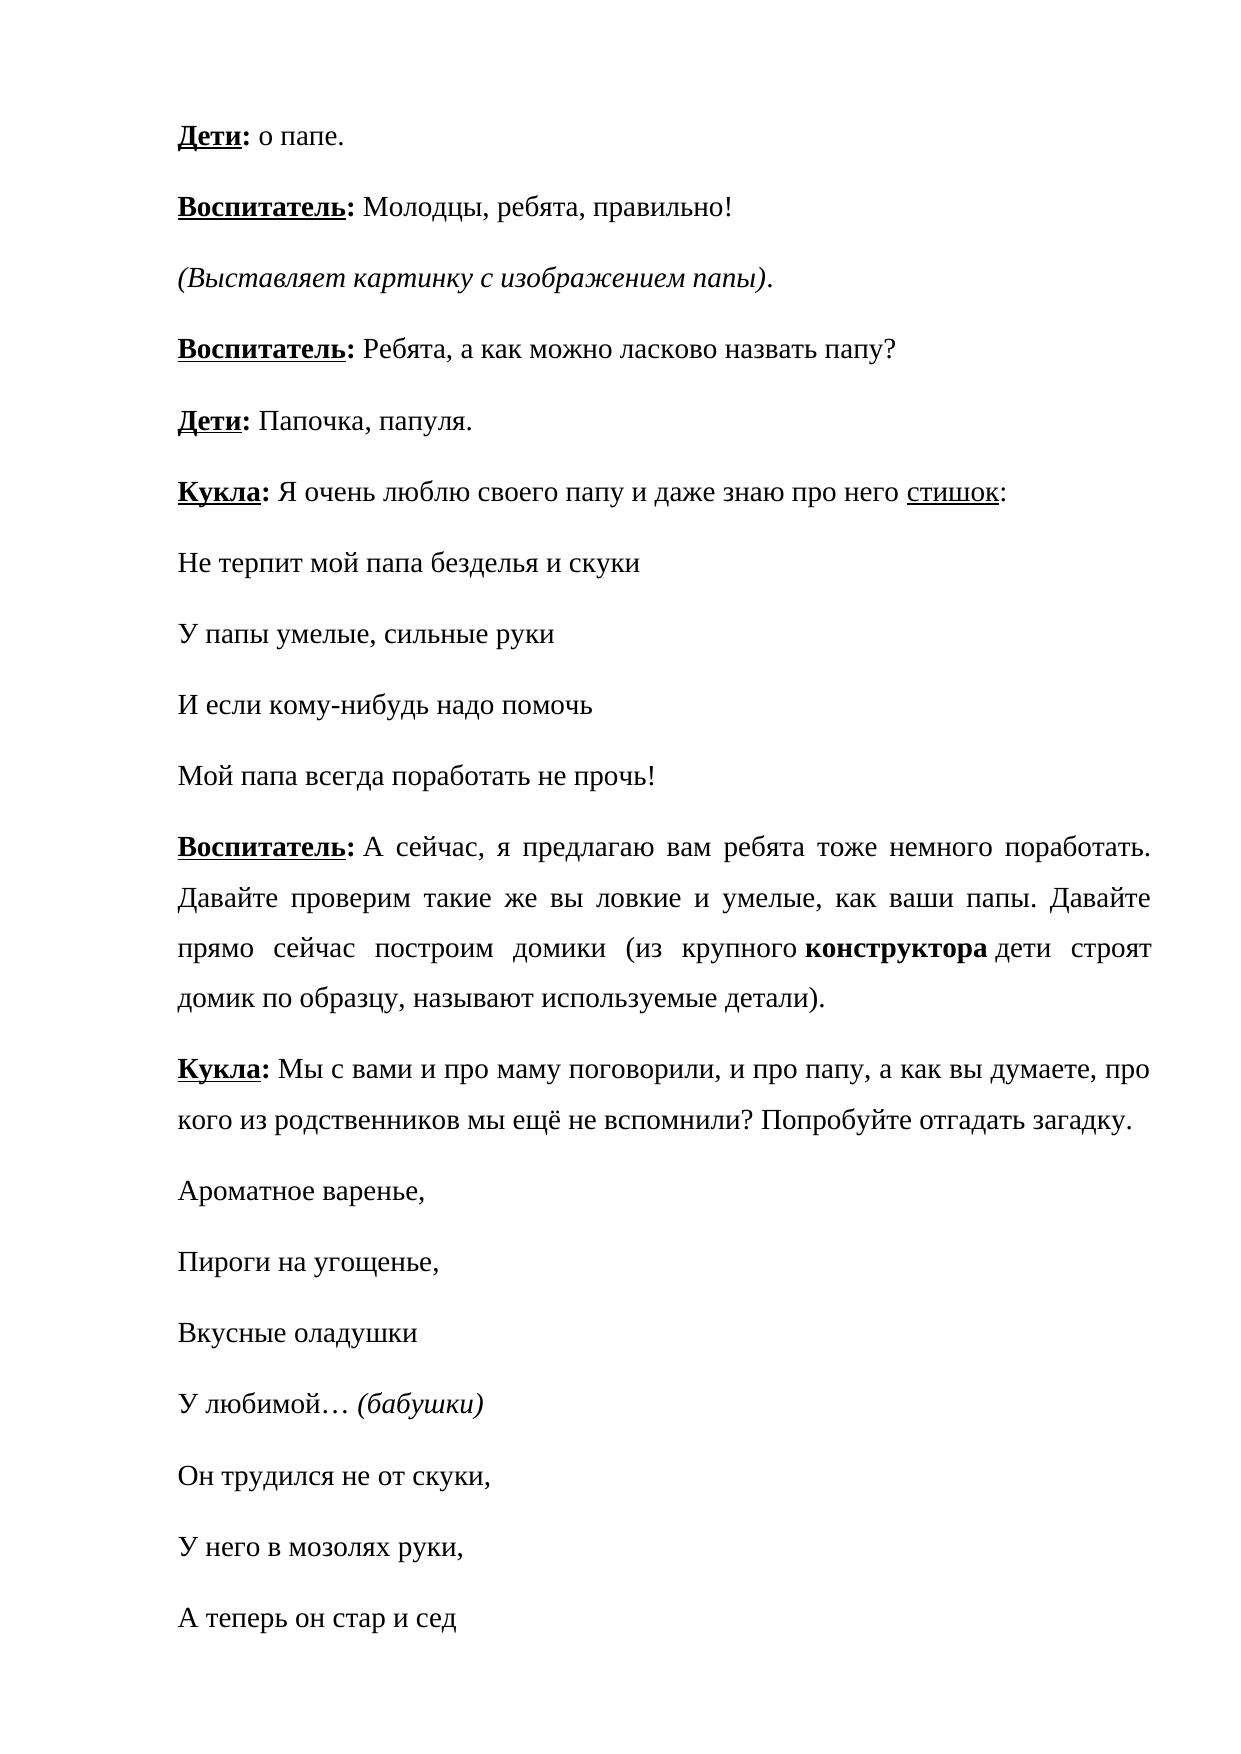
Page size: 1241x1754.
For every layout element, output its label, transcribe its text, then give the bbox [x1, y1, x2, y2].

text Дети: Папочка, папуля. [177, 403, 1152, 436]
text Вкусные оладушки [177, 1315, 1152, 1349]
text Не терпит мой папа безделья и скуки [177, 545, 1152, 578]
text И если кому-нибудь надо помочь [177, 687, 1152, 721]
text Ароматное варенье, [177, 1173, 1152, 1207]
text Воспитатель: А сейчас, я предлагаю вам ребята тоже немного поработать. Давайте проверим такие же вы ловкие и умелые, как ваши папы. Давайте прямо сейчас построим домики (из крупного конструктора дети строят домик по образцу, называют используемые детали). [177, 829, 1152, 1014]
text Кукла: Мы с вами и про маму поговорили, и про папу, а как вы думаете, про кого из родственников мы ещё не вспомнили? Попробуйте отгадать загадку. [177, 1052, 1152, 1136]
text У любимой… (бабушки) [177, 1387, 1152, 1420]
text Пироги на угощенье, [177, 1244, 1152, 1278]
text Он трудился не от скуки, [177, 1458, 1152, 1491]
text Кукла: Я очень люблю своего папу и даже знаю про него стишок: [177, 474, 1152, 507]
text У папы умелые, сильные руки [177, 616, 1152, 650]
text Воспитатель: Молодцы, ребята, правильно! [177, 189, 1152, 223]
text (Выставляет картинку с изображением папы). [177, 260, 1152, 294]
text А теперь он стар и сед [177, 1600, 1152, 1633]
text Мой папа всегда поработать не прочь! [177, 758, 1152, 792]
text У него в мозолях руки, [177, 1529, 1152, 1562]
text Дети: о папе. [177, 118, 1152, 152]
text Воспитатель: Ребята, а как можно ласково назвать папу? [177, 332, 1152, 365]
